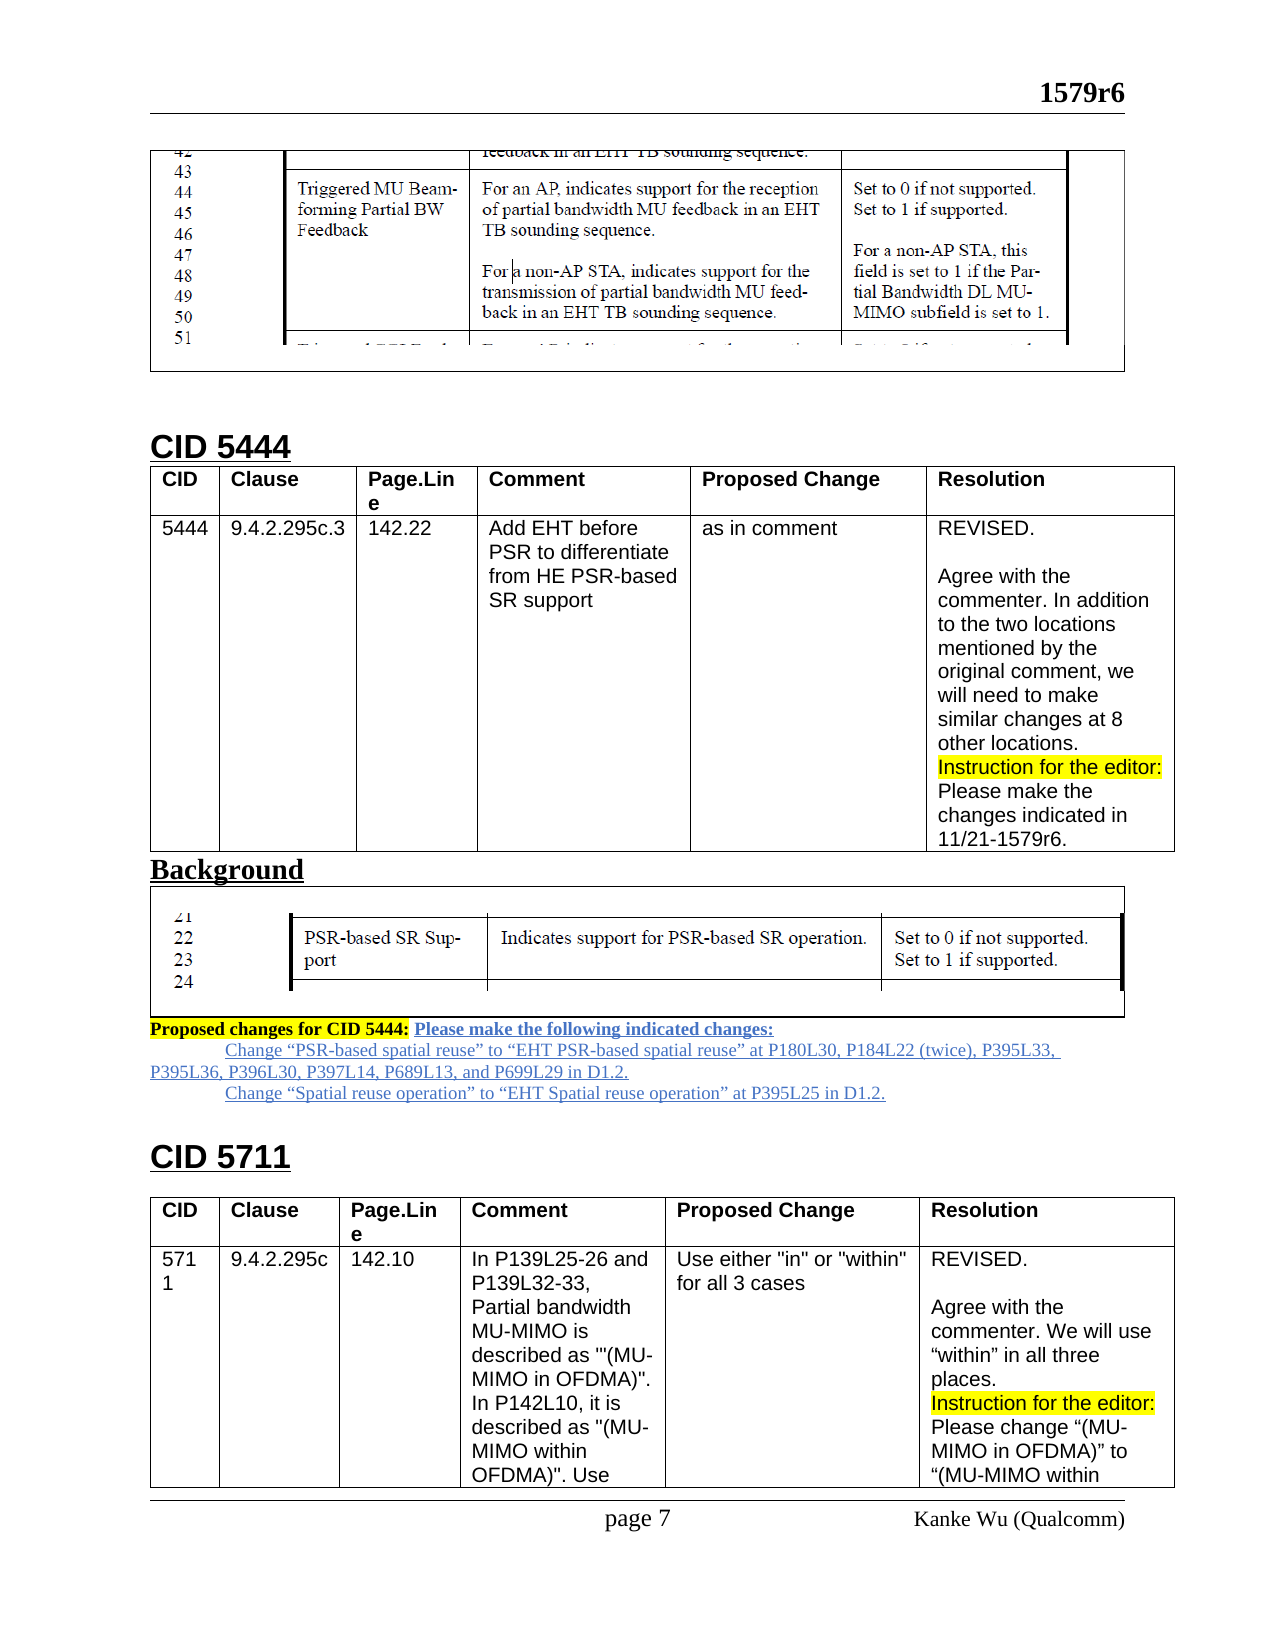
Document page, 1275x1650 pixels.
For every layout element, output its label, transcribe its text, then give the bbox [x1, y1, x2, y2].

table_cell REVISED. Agree with the commenter. In addition to the two locations mentioned by the original comment, we will need to make similar changes at 8 other locations. Instruction for the editor: Please make the changes indicated in 11/21-1579r6. [927, 516, 1174, 851]
picture [161, 151, 1125, 345]
table_cell as in comment [691, 516, 926, 851]
text Change “PSR-based spatial reuse” to “EHT PSR-based spatial reuse” at P180L30, P184L22 (twice), P395L33, P395L36, P396L30, P397L14, P689L13, and P699L29 in D1.2. [150, 1039, 1125, 1082]
text Proposed changes for CID 5444: Please make the following indicated changes: [409, 1018, 1125, 1039]
subtitle CID 5444 [150, 427, 1125, 466]
text Change “Spatial reuse operation” to “EHT Spatial reuse operation” at P395L25 in D1.2. [150, 1082, 1125, 1104]
table_header Resolution [927, 467, 1174, 514]
table_header CID [151, 467, 219, 514]
table_header D1.2 Page 183 [151, 151, 1124, 371]
table_header Page.Line [340, 1198, 460, 1246]
table_cell 142.22 [357, 516, 477, 851]
table_cell 9.4.2.295c.3 [220, 516, 356, 851]
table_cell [461, 1247, 665, 1487]
table_header Page.Line [357, 467, 477, 514]
table_cell 142.10 [340, 1247, 460, 1487]
table_header [151, 887, 1124, 1016]
table_cell 5444 [151, 516, 219, 851]
table_cell 5711 [151, 1247, 219, 1487]
table_cell 9.4.2.295c [220, 1247, 339, 1487]
table_cell Add EHT before PSR to differentiate from HE PSR-based SR support [478, 516, 690, 851]
table_header Proposed Change [666, 1198, 919, 1246]
subtitle CID 5711 [150, 1137, 1125, 1176]
table_header Comment [461, 1198, 665, 1246]
picture [161, 913, 1125, 991]
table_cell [920, 1247, 1174, 1487]
table_header Resolution [920, 1198, 1174, 1246]
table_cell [666, 1247, 919, 1487]
table_header CID [151, 1198, 219, 1246]
text Background [150, 852, 1125, 886]
table_header Comment [478, 467, 690, 514]
table_header Proposed Change [691, 467, 926, 514]
table_header Clause [220, 1198, 339, 1246]
table_header Clause [220, 467, 356, 514]
